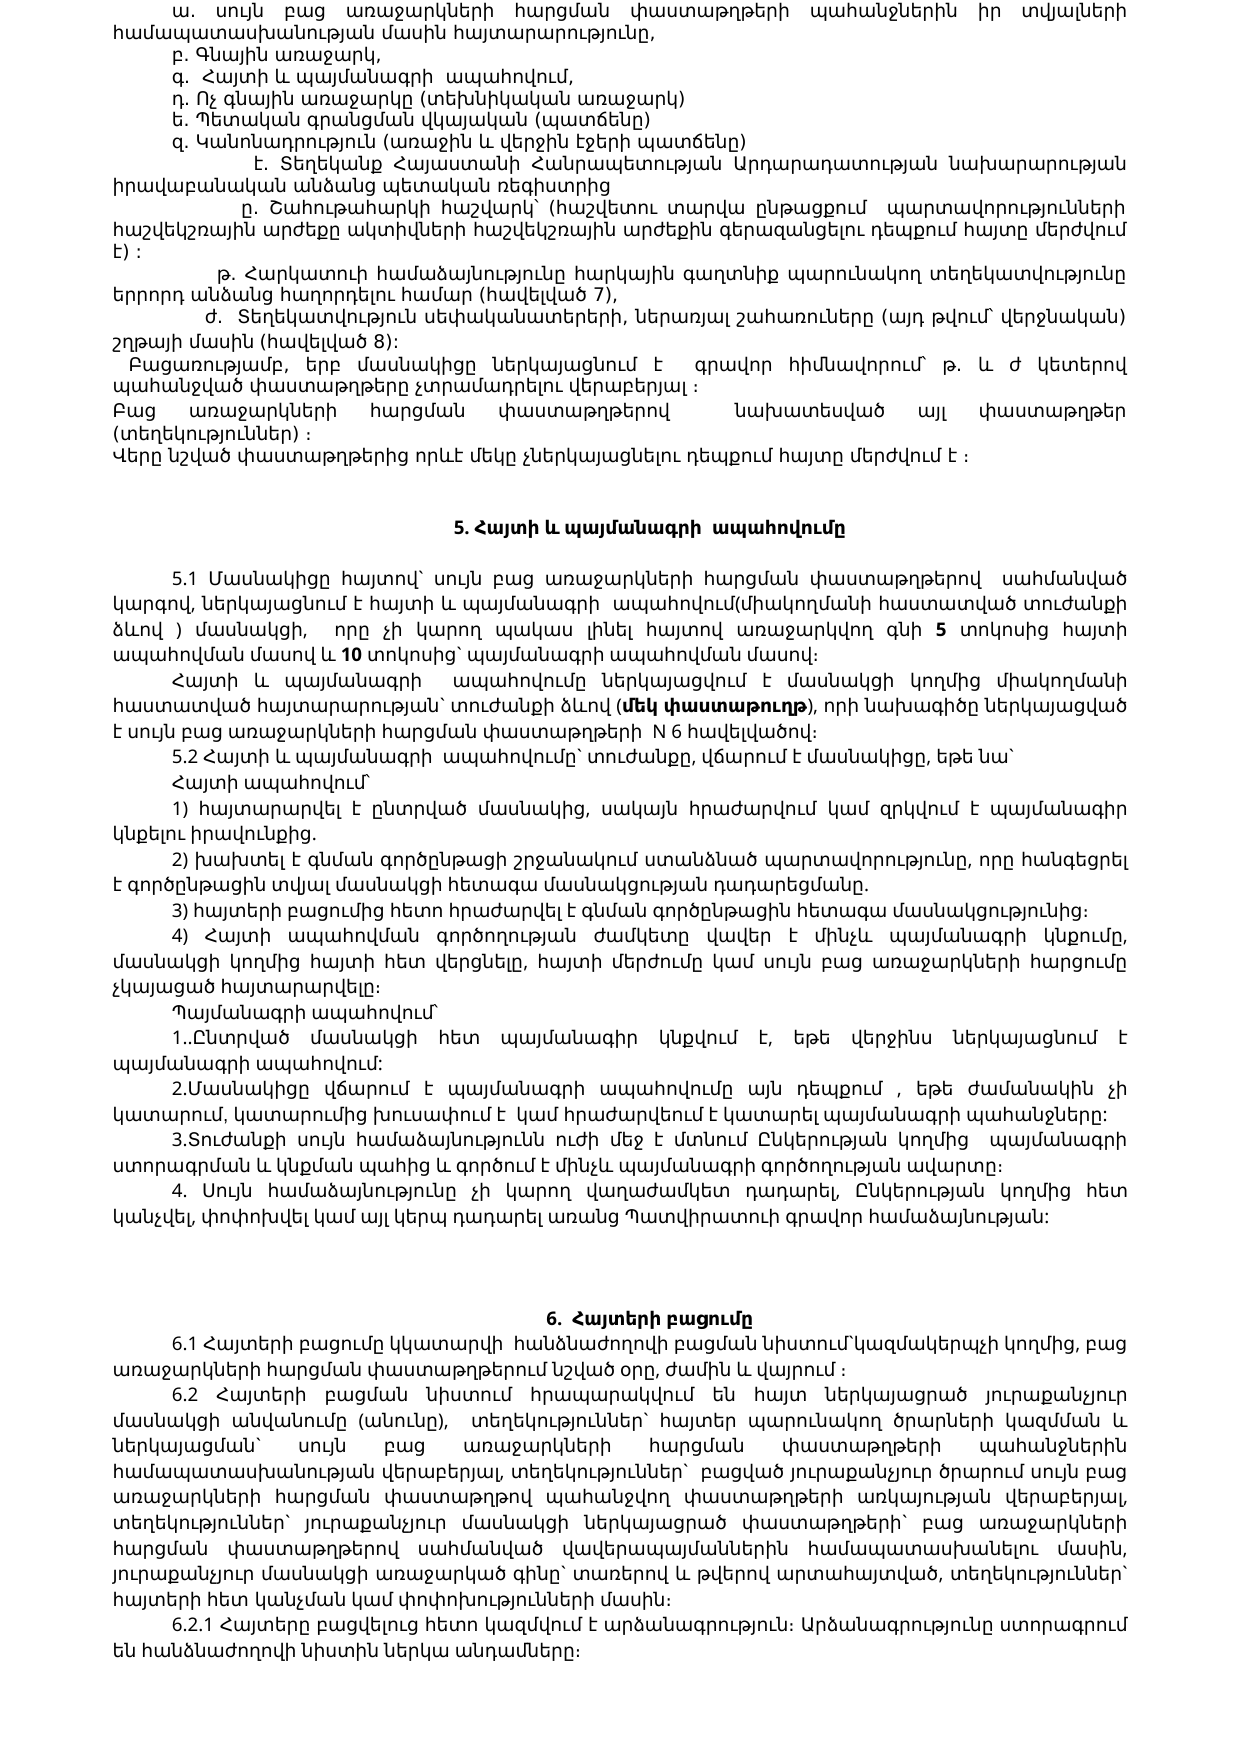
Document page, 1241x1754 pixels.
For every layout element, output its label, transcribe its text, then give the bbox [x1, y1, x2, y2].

text ժ. Տեղեկատվություն սեփականատերերի, ներառյալ շահառուները (այդ թվում՝ վերջնական) շղթայի մասին (հավելված 8): [112, 306, 1128, 354]
text գ. Հայտի և պայմանագրի ապահովում, [112, 66, 1128, 87]
text բ. Գնային առաջարկ, [112, 44, 1128, 66]
text Բացառությամբ, երբ մասնակիցը ներկայացնում է գրավոր հիմնավորում՝ թ. և ժ կետերով պահանջված փաստաթղթերը չտրամադրելու վերաբերյալ ։ [112, 354, 1128, 397]
text ը. Շահութահարկի հաշվարկ՝ (հաշվետու տարվա ընթացքում պարտավորությունների հաշվեկշռային արժեքը ակտիվների հաշվեկշռային արժեքին գերազանցելու դեպքում հայտը մերժվում է) : [112, 197, 1128, 262]
text Վերը նշված փաստաթղթերից որևէ մեկը չներկայացնելու դեպքում հայտը մերժվում է ։ [112, 445, 1128, 467]
text ե. Պետական գրանցման վկայական (պատճենը) [112, 109, 1128, 131]
text ա. սույն բաց առաջարկների հարցման փաստաթղթերի պահանջներին իր տվյալների համապատասխանության մասին հայտարարությունը, [112, 0, 1128, 44]
text 3.Տուժանքի սույն համաձայնությունն ուժի մեջ է մտնում Ընկերության կողմից պայմանագրի ստորագրման և կնքման պահից և գործում է մինչև պայմանագրի գործողության ավարտը։ [112, 1127, 1128, 1178]
text 2) խախտել է գնման գործընթացի շրջանակում ստանձնած պարտավորությունը, որը հանգեցրել է գործընթացին տվյալ մասնակցի հետագա մասնակցության դադարեցմանը. [112, 846, 1128, 897]
text 6. Հայտերի բացումը [112, 1305, 1128, 1331]
text 1) հայտարարվել է ընտրված մասնակից, սակայն հրաժարվում կամ զրկվում է պայմանագիր կնքելու իրավունքից. [112, 795, 1128, 846]
text 5.2 Հայտի և պայմանագրի ապահովումը` տուժանքը, վճարում է մասնակիցը, եթե նա` [112, 744, 1128, 769]
text է. Տեղեկանք Հայաստանի Հանրապետության Արդարադատության նախարարության իրավաբանական անձանց պետական ռեգիստրից [112, 153, 1128, 197]
text 2.Մասնակիցը վճարում է պայմանագրի ապահովումը այն դեպքում , եթե ժամանակին չի կատարում, կատարումից խուսափում է կամ հրաժարվեում է կատարել պայմանագրի պահանջները: [112, 1076, 1128, 1127]
text Հայտի ապահովում՝ [112, 769, 1128, 795]
text Հայտի և պայմանագրի ապահովումը ներկայացվում է մասնակցի կողմից միակողմանի հաստատված հայտարարության` տուժանքի ձևով (մեկ փաստաթուղթ), որի նախագիծը ներկայացված է սույն բաց առաջարկների հարցման փաստաթղթերի N 6 հավելվածով։ [112, 667, 1128, 744]
text 4. Սույն համաձայնությունը չի կարող վաղաժամկետ դադարել, Ընկերության կողմից հետ կանչվել, փոփոխվել կամ այլ կերպ դադարել առանց Պատվիրատուի գրավոր համաձայնության: [112, 1178, 1128, 1229]
text 3) հայտերի բացումից հետո հրաժարվել է գնման գործընթացին հետագա մասնակցությունից։ [112, 897, 1128, 922]
text զ. Կանոնադրություն (առաջին և վերջին էջերի պատճենը) [112, 131, 1128, 153]
text թ. Հարկատուի համաձայնությունը հարկային գաղտնիք պարունակող տեղեկատվությունը երրորդ անձանց հաղորդելու համար (հավելված 7), [112, 262, 1128, 306]
text 6.1 Հայտերի բացումը կկատարվի հանձնաժողովի բացման նիստում`կազմակերպչի կողմից, բաց առաջարկների հարցման փաստաթղթերում նշված օրը, ժամին և վայրում ։ [112, 1331, 1128, 1382]
text 6.2.1 Հայտերը բացվելուց հետո կազմվում է արձանագրություն։ Արձանագրությունը ստորագրում են հանձնաժողովի նիստին ներկա անդամները։ [112, 1611, 1128, 1662]
text 1..Ընտրված մասնակցի հետ պայմանագիր կնքվում է, եթե վերջինս ներկայացնում է պայմանագրի ապահովում: [112, 1024, 1128, 1076]
text Բաց առաջարկների հարցման փաստաթղթերով նախատեսված այլ փաստաթղթեր (տեղեկություններ) ։ [112, 397, 1128, 445]
text 6.2 Հայտերի բացման նիստում հրապարակվում են հայտ ներկայացրած յուրաքանչյուր մասնակցի անվանումը (անունը), տեղեկություններ` հայտեր պարունակող ծրարների կազմման և ներկայացման` սույն բաց առաջարկների հարցման փաստաթղթերի պահանջներին համապատասխանության վերաբերյալ, տեղեկություններ` բացված յուրաքանչյուր ծրարում սույն բաց առաջարկների հարցման փաստաթղթով պահանջվող փաստաթղթերի առկայության վերաբերյալ, տեղեկություններ` յուրաքանչյուր մասնակցի ներկայացրած փաստաթղթերի` բաց առաջարկների հարցման փաստաթղթերով սահմանված վավերապայմաններին համապատասխանելու մասին, յուրաքանչյուր մասնակցի առաջարկած գինը` տառերով և թվերով արտահայտված, տեղեկություններ` հայտերի հետ կանչման կամ փոփոխությունների մասին։ [112, 1382, 1128, 1611]
text 5.1 Մասնակիցը հայտով` սույն բաց առաջարկների հարցման փաստաթղթերով սահմանված կարգով, ներկայացնում է հայտի և պայմանագրի ապահովում(միակողմանի հաստատված տուժանքի ձևով ) մասնակցի, որը չի կարող պակաս լինել հայտով առաջարկվող գնի 5 տոկոսից հայտի ապահովման մասով և 10 տոկոսից` պայմանագրի ապահովման մասով։ [112, 565, 1128, 667]
text Պայմանագրի ապահովում՝ [112, 999, 1128, 1024]
text դ. Ոչ գնային առաջարկը (տեխնիկական առաջարկ) [112, 87, 1128, 109]
text 4) Հայտի ապահովման գործողության ժամկետը վավեր է մինչև պայմանագրի կնքումը, մասնակցի կողմից հայտի հետ վերցնելը, հայտի մերժումը կամ սույն բաց առաջարկների հարցումը չկայացած հայտարարվելը։ [112, 922, 1128, 999]
text 5. Հայտի և պայմանագրի ապահովումը [112, 514, 1128, 539]
